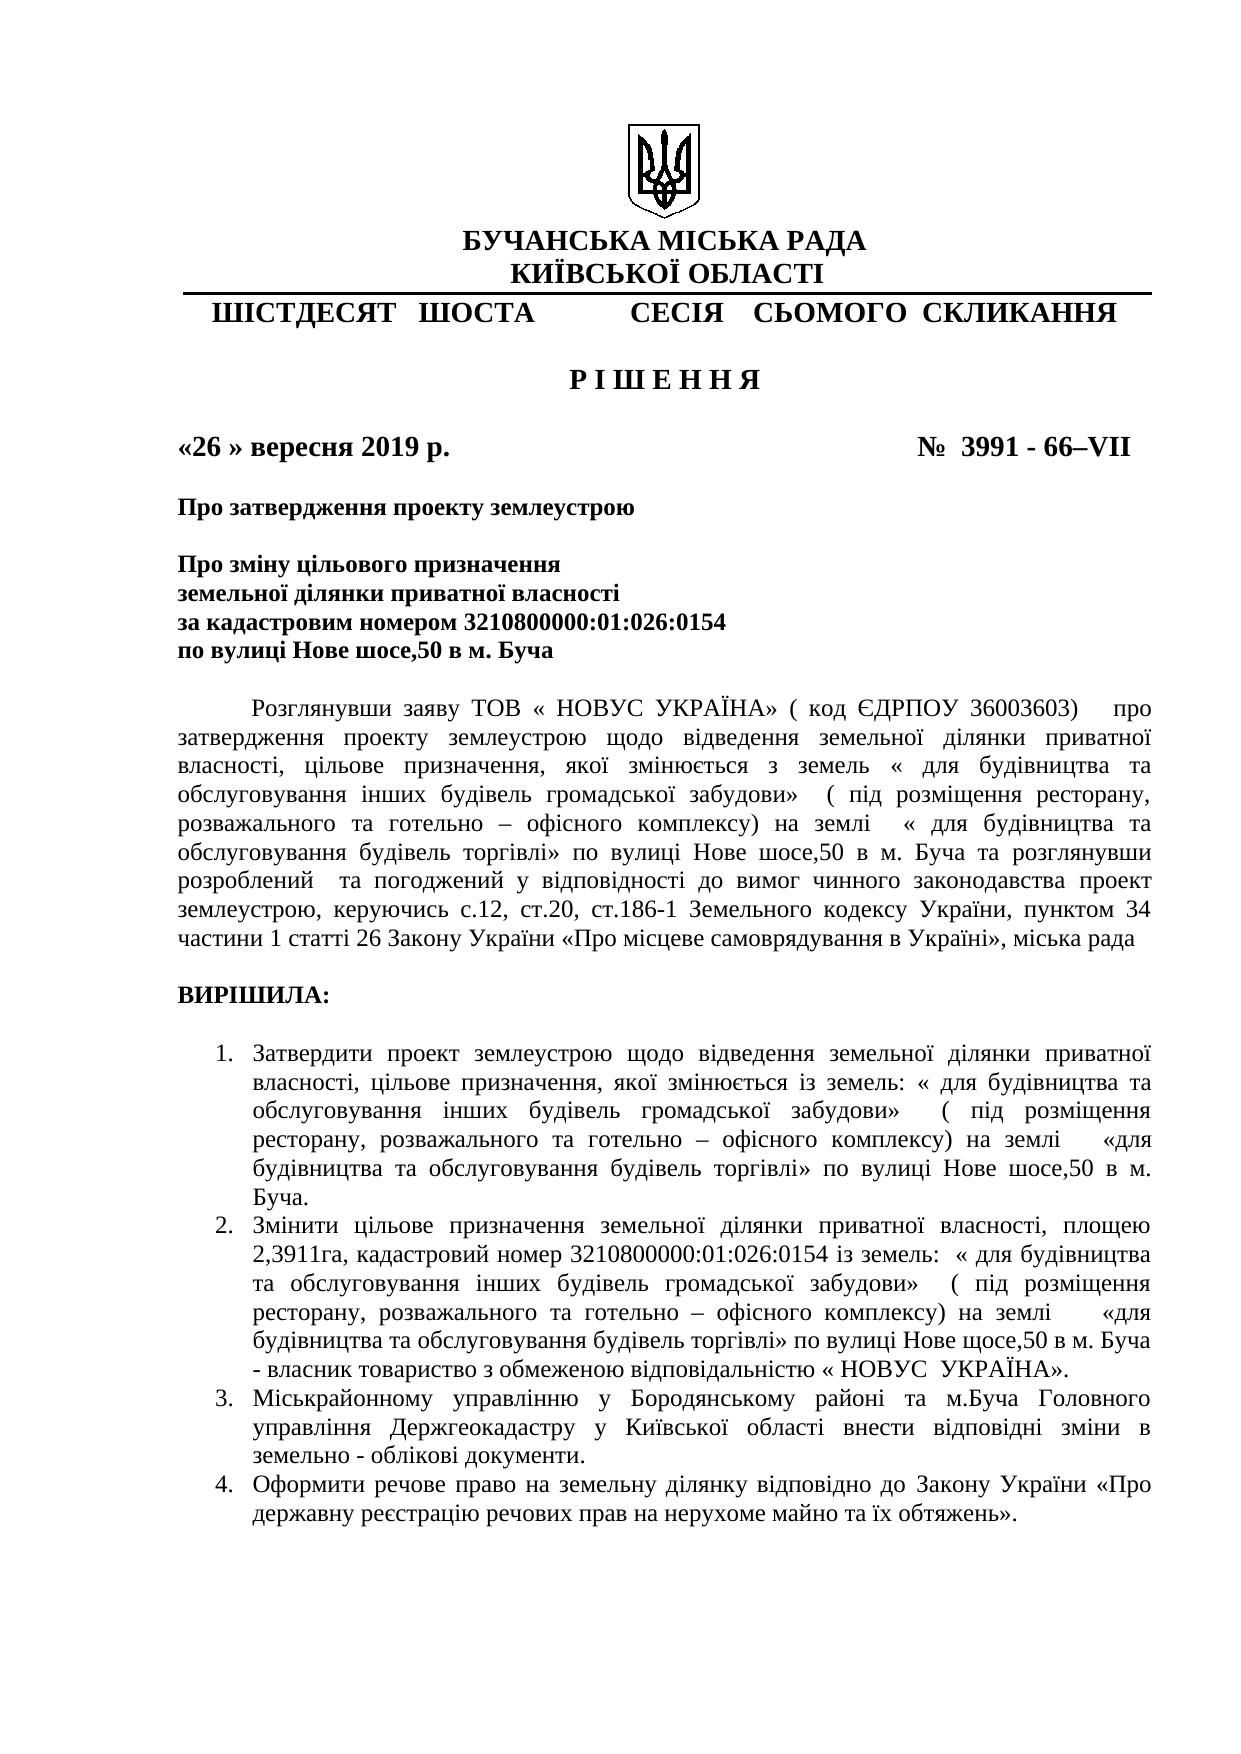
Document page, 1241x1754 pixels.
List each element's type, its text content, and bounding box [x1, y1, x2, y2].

text КИЇВСЬКОЇ ОБЛАСТІ [183, 256, 1152, 292]
list Затвердити проект землеустрою щодо відведення земельної ділянки приватної власності, цільове призначення, якої змінюється із земель: « для будівництва та обслуговування інших будівель громадської забудови» ( під розміщення ресторану, розважального та готельно – офісного комплексу) на землі «для будівництва та обслуговування будівель торгівлі» по вулиці Нове шосе,50 в м. Буча. [215, 1038, 1152, 1210]
text ВИРІШИЛА: [177, 980, 1152, 1009]
text «26 » вересня 2019 р. № 3991 - 66–VІІ [177, 429, 1152, 463]
text Про зміну цільового призначення [177, 549, 1152, 578]
list Міськрайонному управлінню у Бородянському районі та м.Буча Головного управління Держгеокадастру у Київської області внести відповідні зміни в земельно - облікові документи. [215, 1383, 1152, 1469]
text Про затвердження проекту землеустрою [177, 492, 1152, 520]
text земельної ділянки приватної власності [177, 578, 1152, 607]
text БУЧАНСЬКА МІСЬКА РАДА [177, 223, 1152, 256]
list Оформити речове право на земельну ділянку відповідно до Закону України «Про державну реєстрацію речових прав на нерухоме майно та їх обтяжень». [215, 1469, 1152, 1527]
text Р І Ш Е Н Н Я [177, 362, 1152, 396]
text ШІСТДЕСЯТ ШОСТА СЕСІЯ СЬОМОГО СКЛИКАННЯ [177, 295, 1152, 329]
text по вулиці Нове шосе,50 в м. Буча [177, 635, 1152, 664]
text за кадастровим номером 3210800000:01:026:0154 [177, 607, 1152, 635]
text Розглянувши заяву ТОВ « НОВУС УКРАЇНА» ( код ЄДРПОУ 36003603) про затвердження проекту землеустрою щодо відведення земельної ділянки приватної власності, цільове призначення, якої змінюється з земель « для будівництва та обслуговування інших будівель громадської забудови» ( під розміщення ресторану, розважального та готельно – офісного комплексу) на землі « для будівництва та обслуговування будівель торгівлі» по вулиці Нове шосе,50 в м. Буча та розглянувши розроблений та погоджений у відповідності до вимог чинного законодавства проект землеустрою, керуючись с.12, ст.20, ст.186-1 Земельного кодексу України, пунктом 34 частини 1 статті 26 Закону України «Про місцеве самоврядування в Україні», міська рада [177, 693, 1152, 952]
list Змінити цільове призначення земельної ділянки приватної власності, площею 2,3911га, кадастровий номер 3210800000:01:026:0154 із земель: « для будівництва та обслуговування інших будівель громадської забудови» ( під розміщення ресторану, розважального та готельно – офісного комплексу) на землі «для будівництва та обслуговування будівель торгівлі» по вулиці Нове щосе,50 в м. Буча - власник товариство з обмеженою відповідальністю « НОВУС УКРАЇНА». [215, 1210, 1152, 1383]
